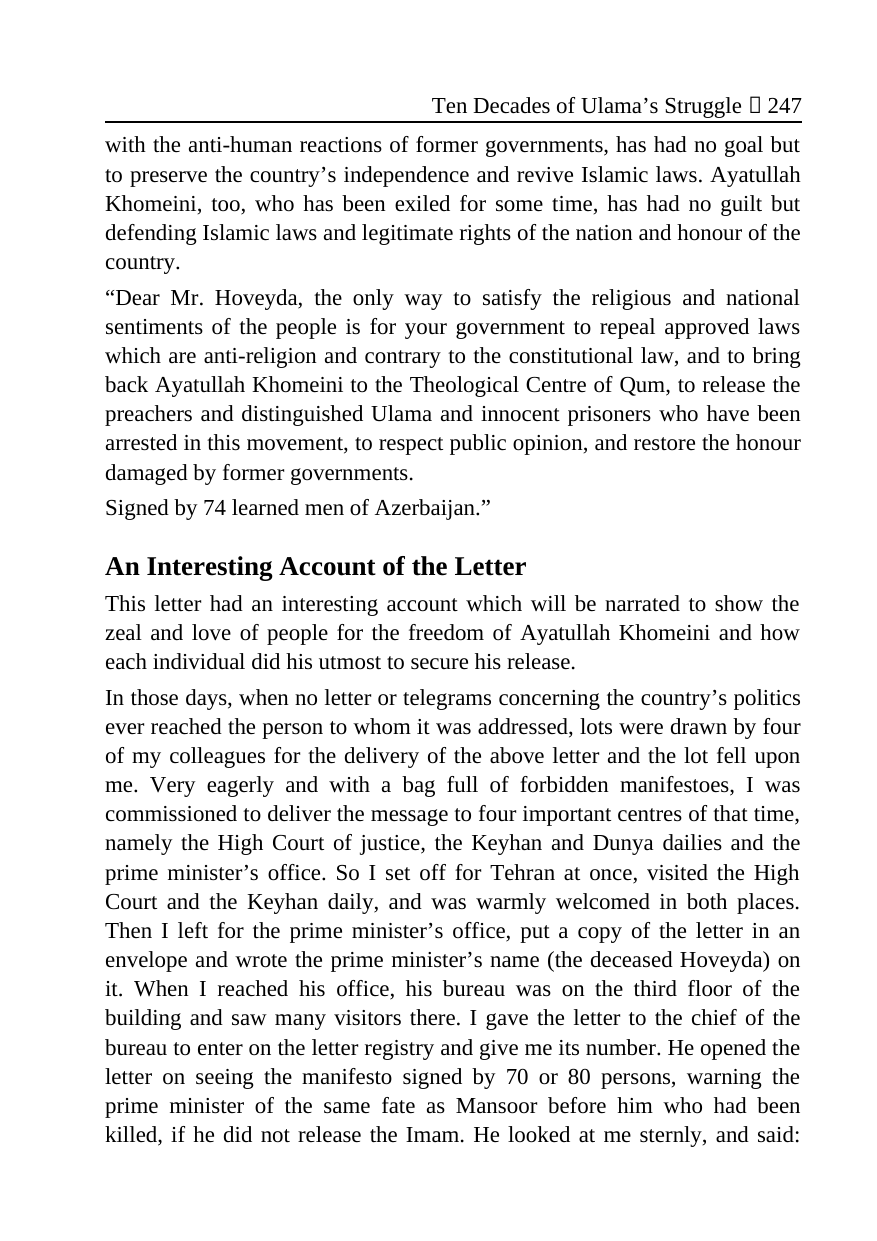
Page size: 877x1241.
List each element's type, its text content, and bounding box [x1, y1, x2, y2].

subtitle An Interesting Account of the Letter [105, 550, 802, 582]
text “Dear Mr. Hoveyda, the only way to satisfy the religious and national sentiments of the people is for your government to repeal approved laws which are anti-religion and contrary to the constitutional law, and to bring back Ayatullah Khomeini to the Theological Centre of Qum, to release the preachers and distinguished Ulama and innocent prisoners who have been arrested in this movement, to respect public opinion, and restore the honour damaged by former governments. [105, 282, 802, 486]
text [105, 129, 802, 275]
text Signed by 74 learned men of Azerbaijan.” [105, 492, 802, 521]
text This letter had an interesting account which will be narrated to show the zeal and love of people for the freedom of Ayatullah Khomeini and how each individual did his utmost to secure his release. [105, 588, 802, 675]
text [105, 682, 802, 1148]
